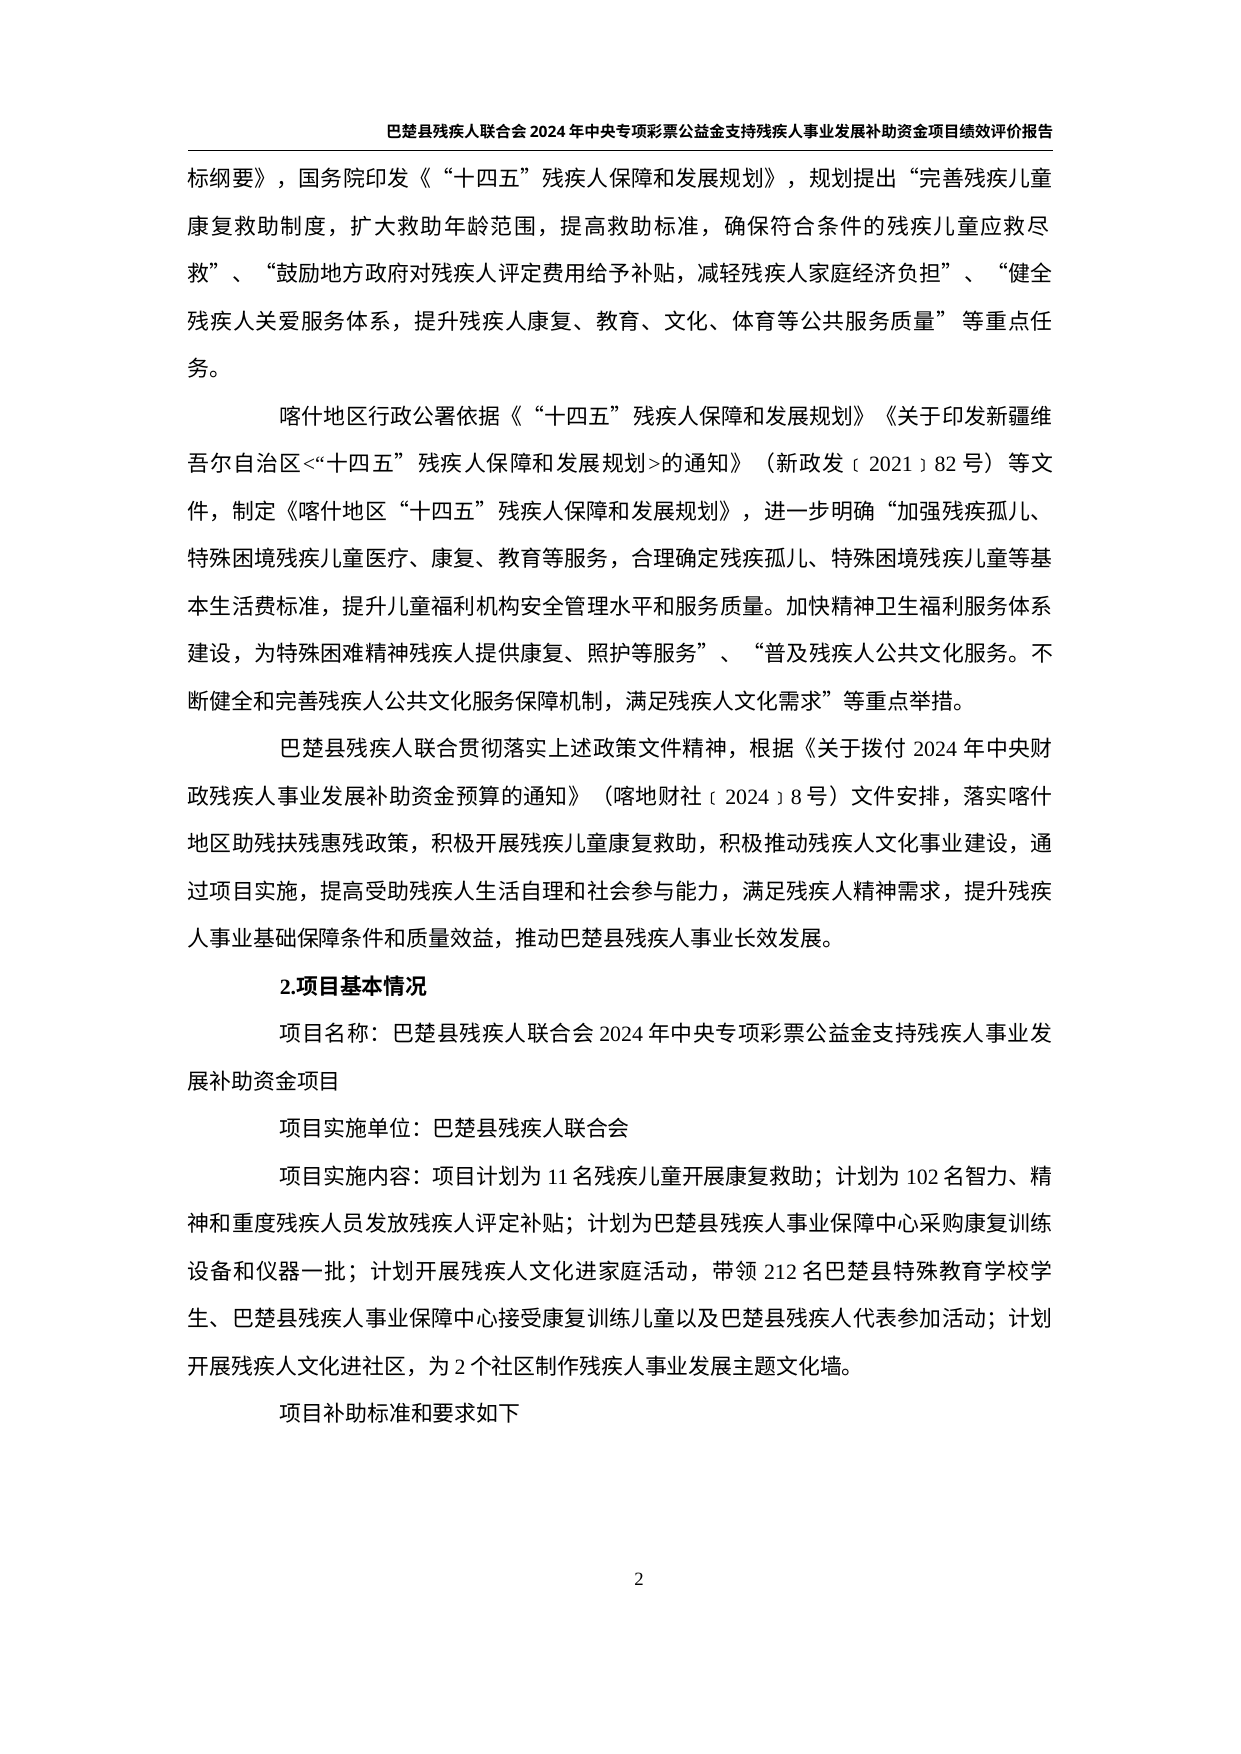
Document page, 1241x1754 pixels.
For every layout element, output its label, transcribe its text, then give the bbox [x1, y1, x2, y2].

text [187, 161, 1053, 383]
text 项目名称：巴楚县残疾人联合会2024年中央专项彩票公益金支持残疾人事业发展补助资金项目 [187, 1016, 1053, 1096]
text 2.项目基本情况 [187, 969, 1053, 1001]
text 项目实施内容：项目计划为11名残疾儿童开展康复救助；计划为102名智力、精神和重度残疾人员发放残疾人评定补贴；计划为巴楚县残疾人事业保障中心采购康复训练设备和仪器一批；计划开展残疾人文化进家庭活动，带领212名巴楚县特殊教育学校学生、巴楚县残疾人事业保障中心接受康复训练儿童以及巴楚县残疾人代表参加活动；计划开展残疾人文化进社区，为2个社区制作残疾人事业发展主题文化墙。 [187, 1159, 1053, 1381]
text 项目补助标准和要求如下 [187, 1396, 1053, 1428]
text 巴楚县残疾人联合贯彻落实上述政策文件精神，根据《关于拨付 2024 年中央财政残疾人事业发展补助资金预算的通知》（喀地财社﹝2024﹞8号）文件安排，落实喀什地区助残扶残惠残政策，积极开展残疾儿童康复救助，积极推动残疾人文化事业建设，通过项目实施，提高受助残疾人生活自理和社会参与能力，满足残疾人精神需求，提升残疾人事业基础保障条件和质量效益，推动巴楚县残疾人事业长效发展。 [187, 731, 1053, 953]
text 喀什地区行政公署依据《“十四五”残疾人保障和发展规划》《关于印发新疆维吾尔自治区<“十四五”残疾人保障和发展规划>的通知》（新政发﹝2021﹞82号）等文件，制定《喀什地区“十四五”残疾人保障和发展规划》，进一步明确“加强残疾孤儿、特殊困境残疾儿童医疗、康复、教育等服务，合理确定残疾孤儿、特殊困境残疾儿童等基本生活费标准，提升儿童福利机构安全管理水平和服务质量。加快精神卫生福利服务体系建设，为特殊困难精神残疾人提供康复、照护等服务”、“普及残疾人公共文化服务。不断健全和完善残疾人公共文化服务保障机制，满足残疾人文化需求”等重点举措。 [187, 399, 1053, 716]
text 项目实施单位：巴楚县残疾人联合会 [187, 1111, 1053, 1143]
